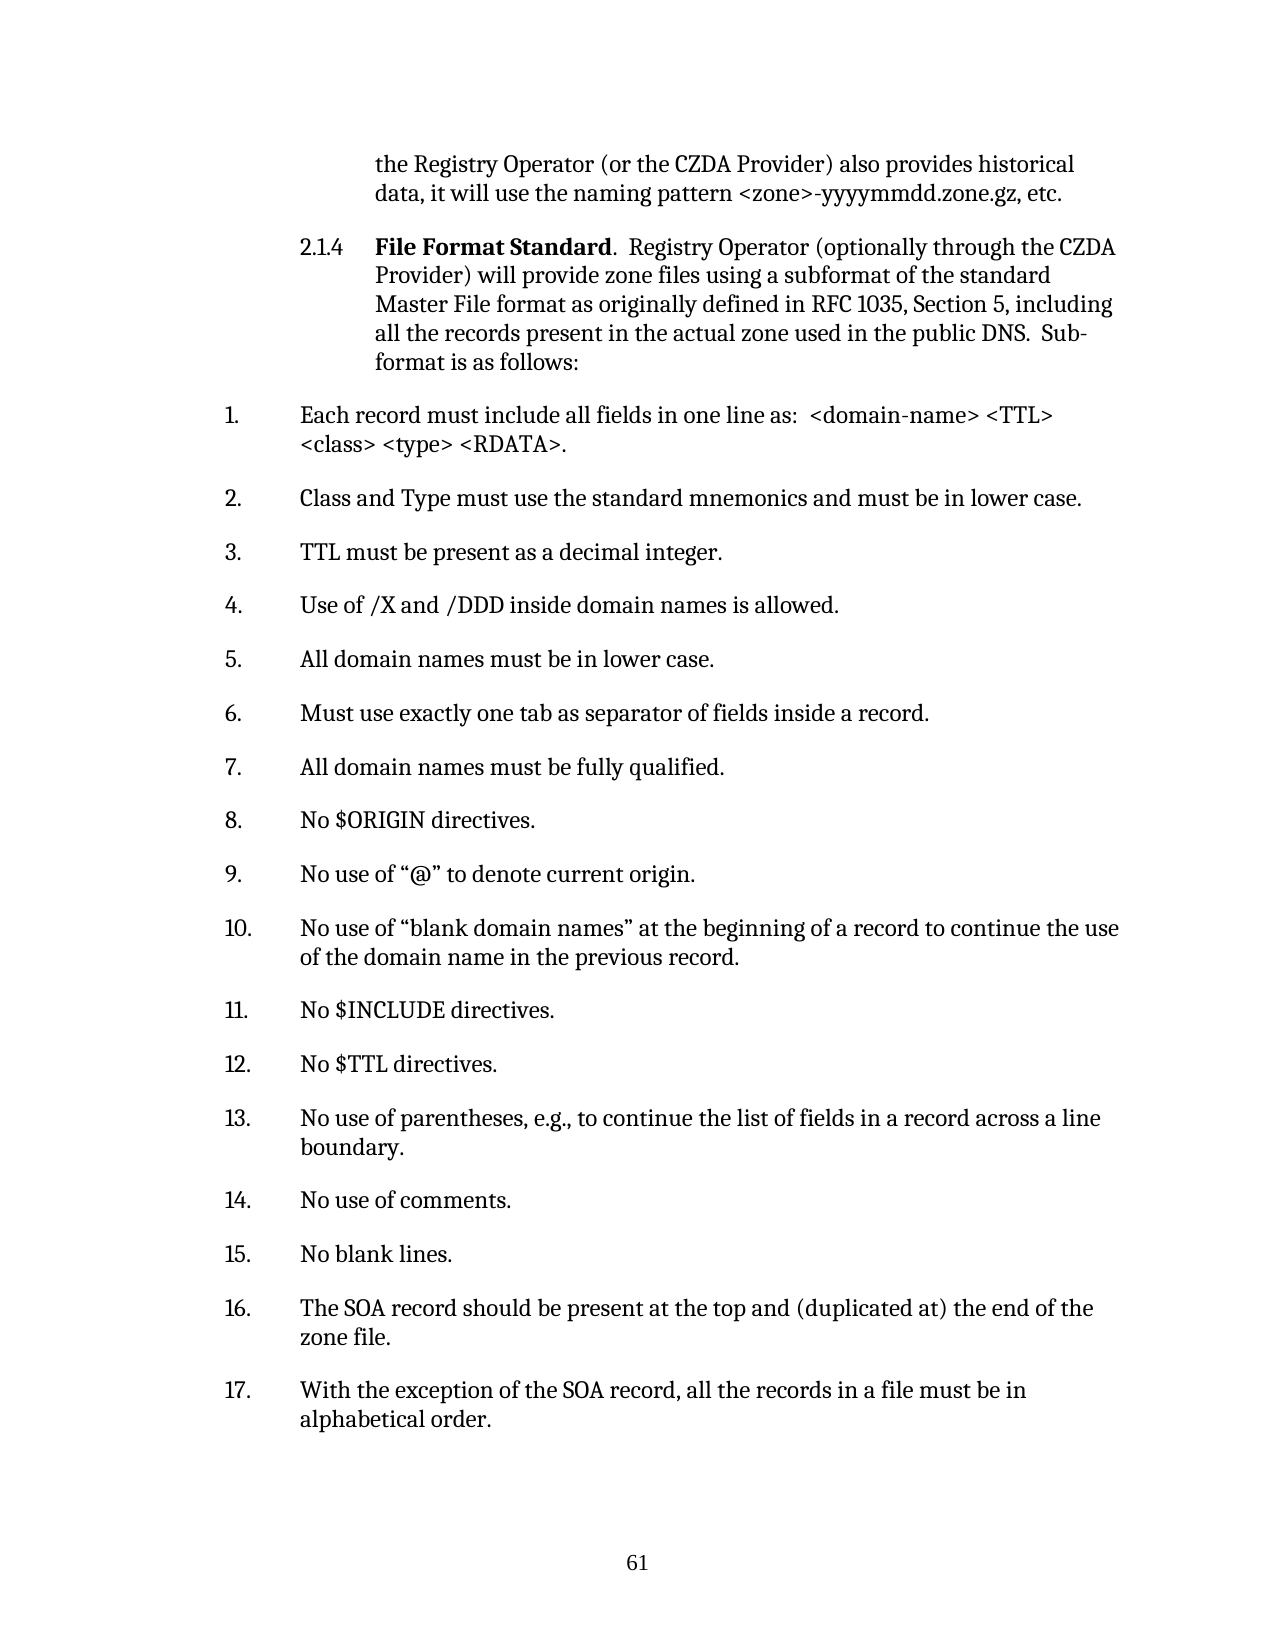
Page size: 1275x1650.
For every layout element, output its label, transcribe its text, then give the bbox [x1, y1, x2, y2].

text File Format Standard. Registry Operator (optionally through the CZDA Provider) will provide zone files using a subformat of the standard Master File format as originally defined in RFC 1035, Section 5, including all the records present in the actual zone used in the public DNS. Sub-format is as follows: [300, 232, 1125, 376]
text Use of /X and /DDD inside domain names is allowed. [225, 591, 1125, 620]
text No blank lines. [225, 1240, 1125, 1269]
text TTL must be present as a decimal integer. [225, 537, 1125, 566]
text All domain names must be in lower case. [225, 645, 1125, 674]
text No use of parentheses, e.g., to continue the list of fields in a record across a line boundary. [225, 1104, 1125, 1161]
text No use of “@” to denote current origin. [225, 860, 1125, 889]
text No $TTL directives. [225, 1050, 1125, 1079]
text Each record must include all fields in one line as: <domain-name> <TTL> <class> <type> <RDATA>. [225, 401, 1125, 459]
text Class and Type must use the standard mnemonics and must be in lower case. [225, 484, 1125, 512]
text No $INCLUDE directives. [225, 996, 1125, 1025]
text With the exception of the SOA record, all the records in a file must be in alphabetical order. [225, 1376, 1125, 1434]
text All domain names must be fully qualified. [225, 752, 1125, 781]
text Must use exactly one tab as separator of fields inside a record. [225, 699, 1125, 727]
text No use of “blank domain names” at the beginning of a record to continue the use of the domain name in the previous record. [225, 914, 1125, 971]
text No use of comments. [225, 1186, 1125, 1215]
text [300, 150, 1125, 207]
text The SOA record should be present at the top and (duplicated at) the end of the zone file. [225, 1294, 1125, 1351]
text No $ORIGIN directives. [225, 806, 1125, 835]
